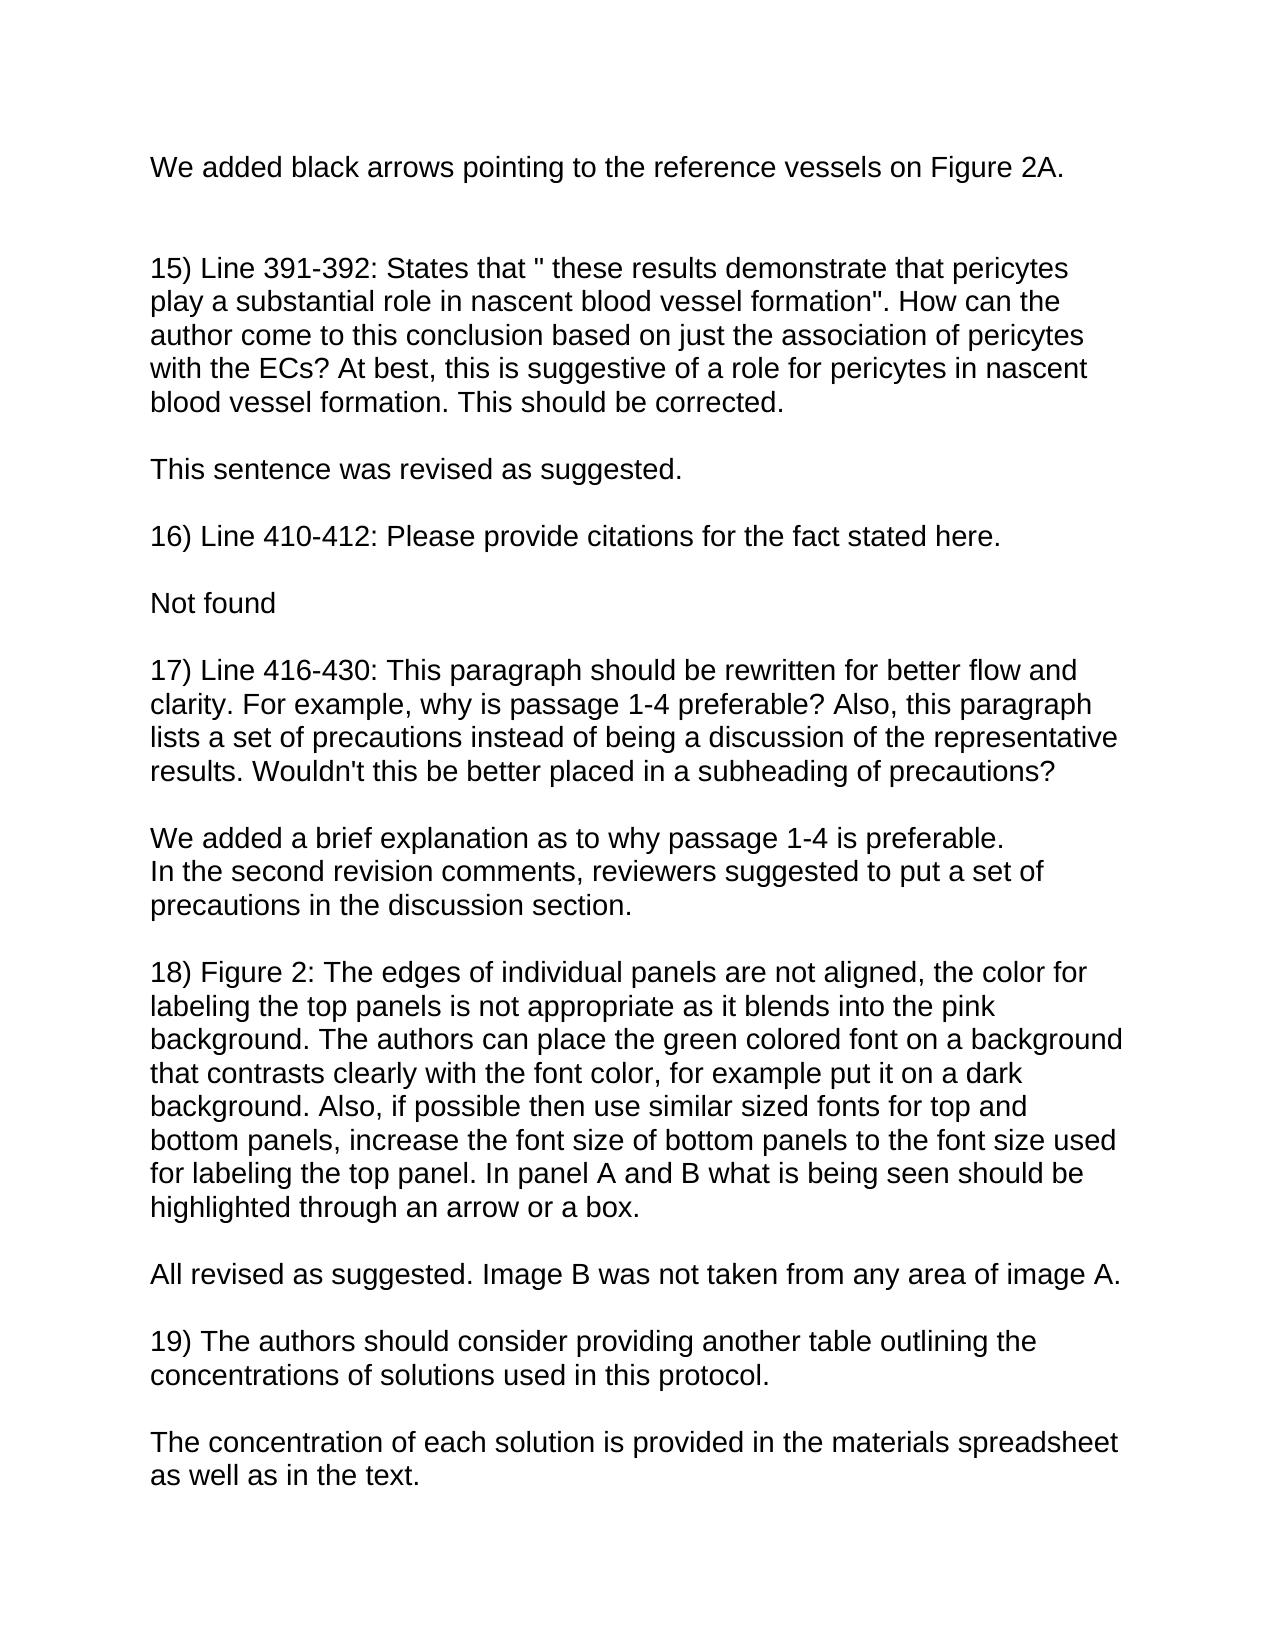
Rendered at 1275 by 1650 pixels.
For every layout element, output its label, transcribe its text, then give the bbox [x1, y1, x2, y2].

text Not found [150, 586, 1125, 619]
text 19) The authors should consider providing another table outlining the concentrations of solutions used in this protocol. [150, 1290, 1125, 1391]
text 15) Line 391-392: States that " these results demonstrate that pericytes play a substantial role in nascent blood vessel formation". How can the author come to this conclusion based on just the association of pericytes with the ECs? At best, this is suggestive of a role for pericytes in nascent blood vessel formation. This should be corrected. [150, 217, 1125, 418]
text 16) Line 410-412: Please provide citations for the fact stated here. [150, 485, 1125, 552]
text We added a brief explanation as to why passage 1-4 is preferable. [150, 821, 1125, 854]
text In the second revision comments, reviewers suggested to put a set of precautions in the discussion section. [150, 854, 1125, 921]
text 17) Line 416-430: This paragraph should be rewritten for better flow and clarity. For example, why is passage 1-4 preferable? Also, this paragraph lists a set of precautions instead of being a discussion of the representative results. Wouldn't this be better placed in a subheading of precautions? [150, 619, 1125, 787]
text This sentence was revised as suggested. [150, 452, 1125, 485]
text 18) Figure 2: The edges of individual panels are not aligned, the color for labeling the top panels is not appropriate as it blends into the pink background. The authors can place the green colored font on a background that contrasts clearly with the font color, for example put it on a dark background. Also, if possible then use similar sized fonts for top and bottom panels, increase the font size of bottom panels to the font size used for labeling the top panel. In panel A and B what is being seen should be highlighted through an arrow or a box. [150, 921, 1125, 1223]
text We added black arrows pointing to the reference vessels on Figure 2A. [150, 150, 1125, 183]
text The concentration of each solution is provided in the materials spreadsheet as well as in the text. [150, 1424, 1125, 1492]
text All revised as suggested. Image B was not taken from any area of image A. [150, 1257, 1125, 1290]
